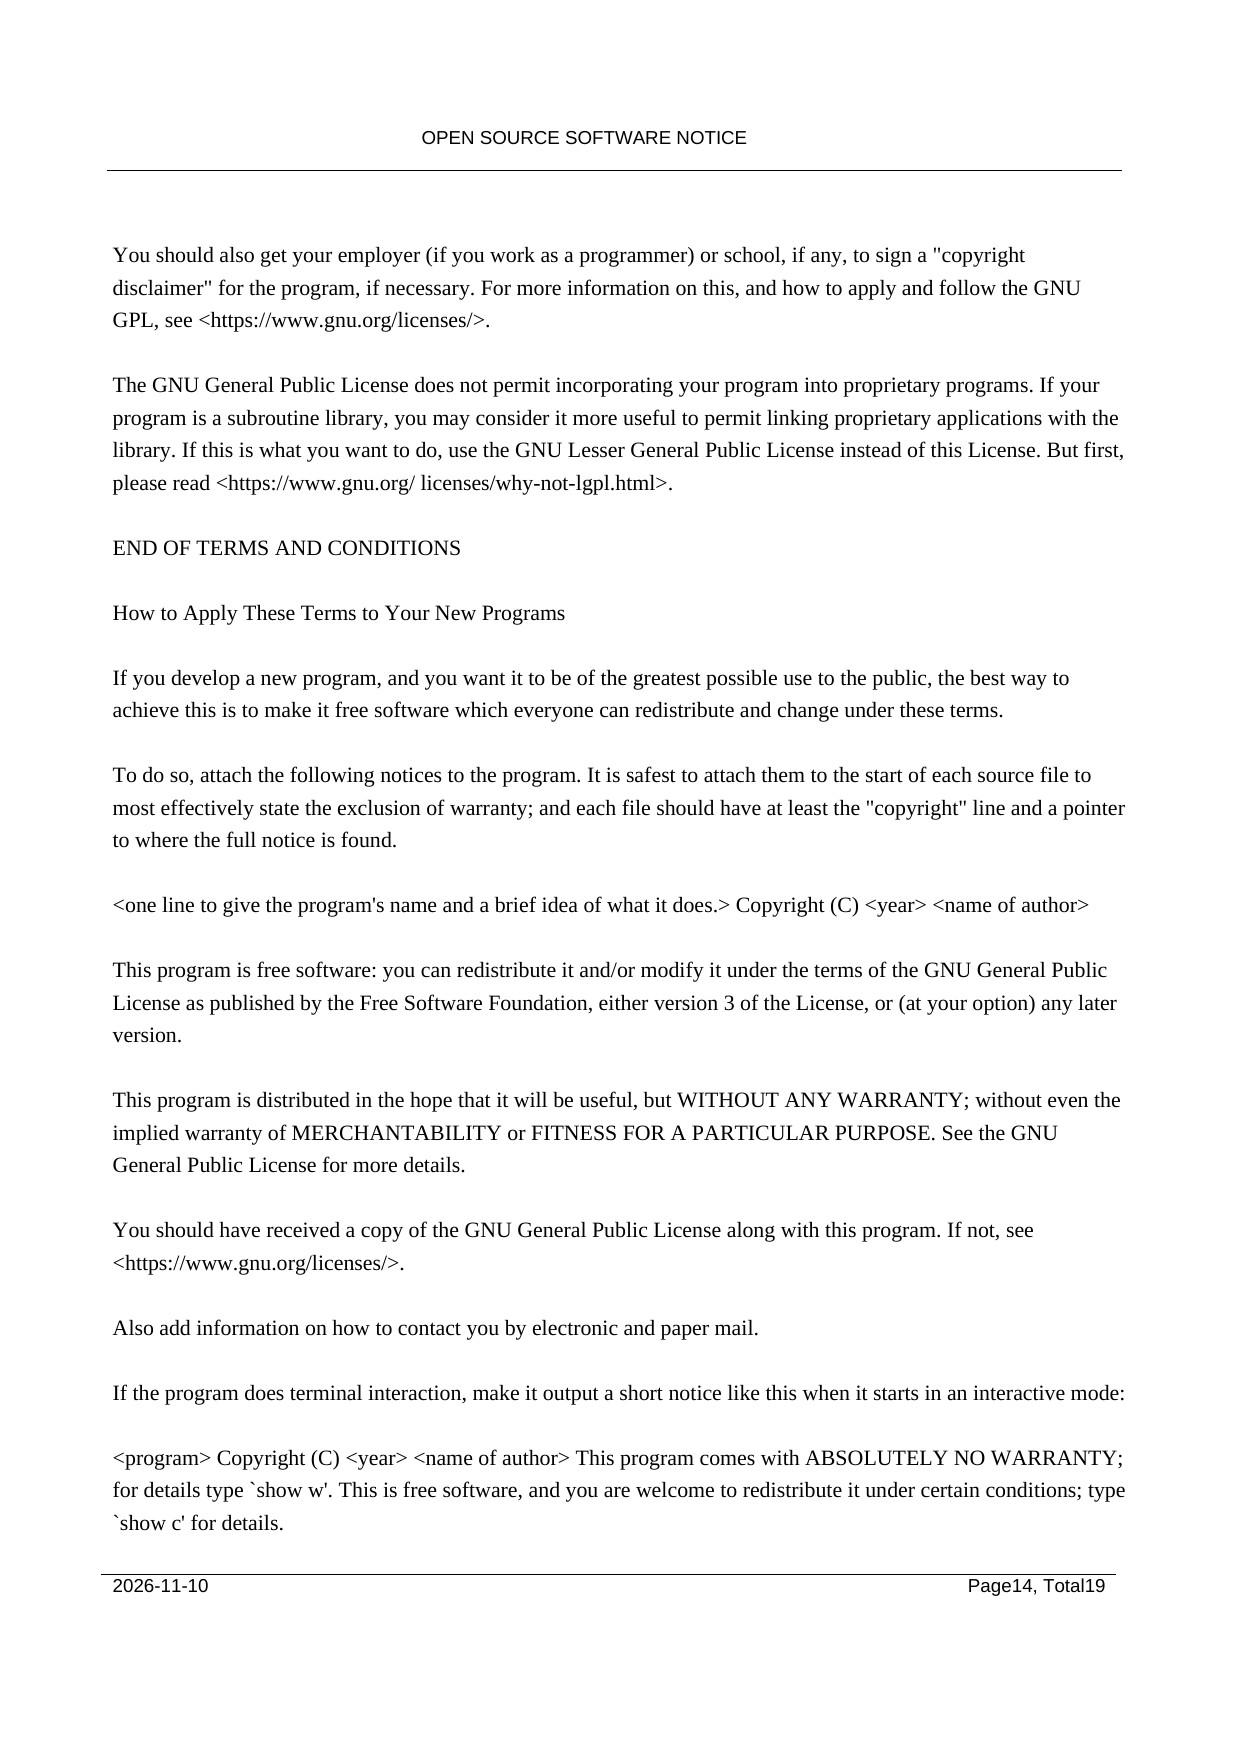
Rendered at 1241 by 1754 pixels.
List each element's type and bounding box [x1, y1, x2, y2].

text [112, 206, 1128, 1539]
